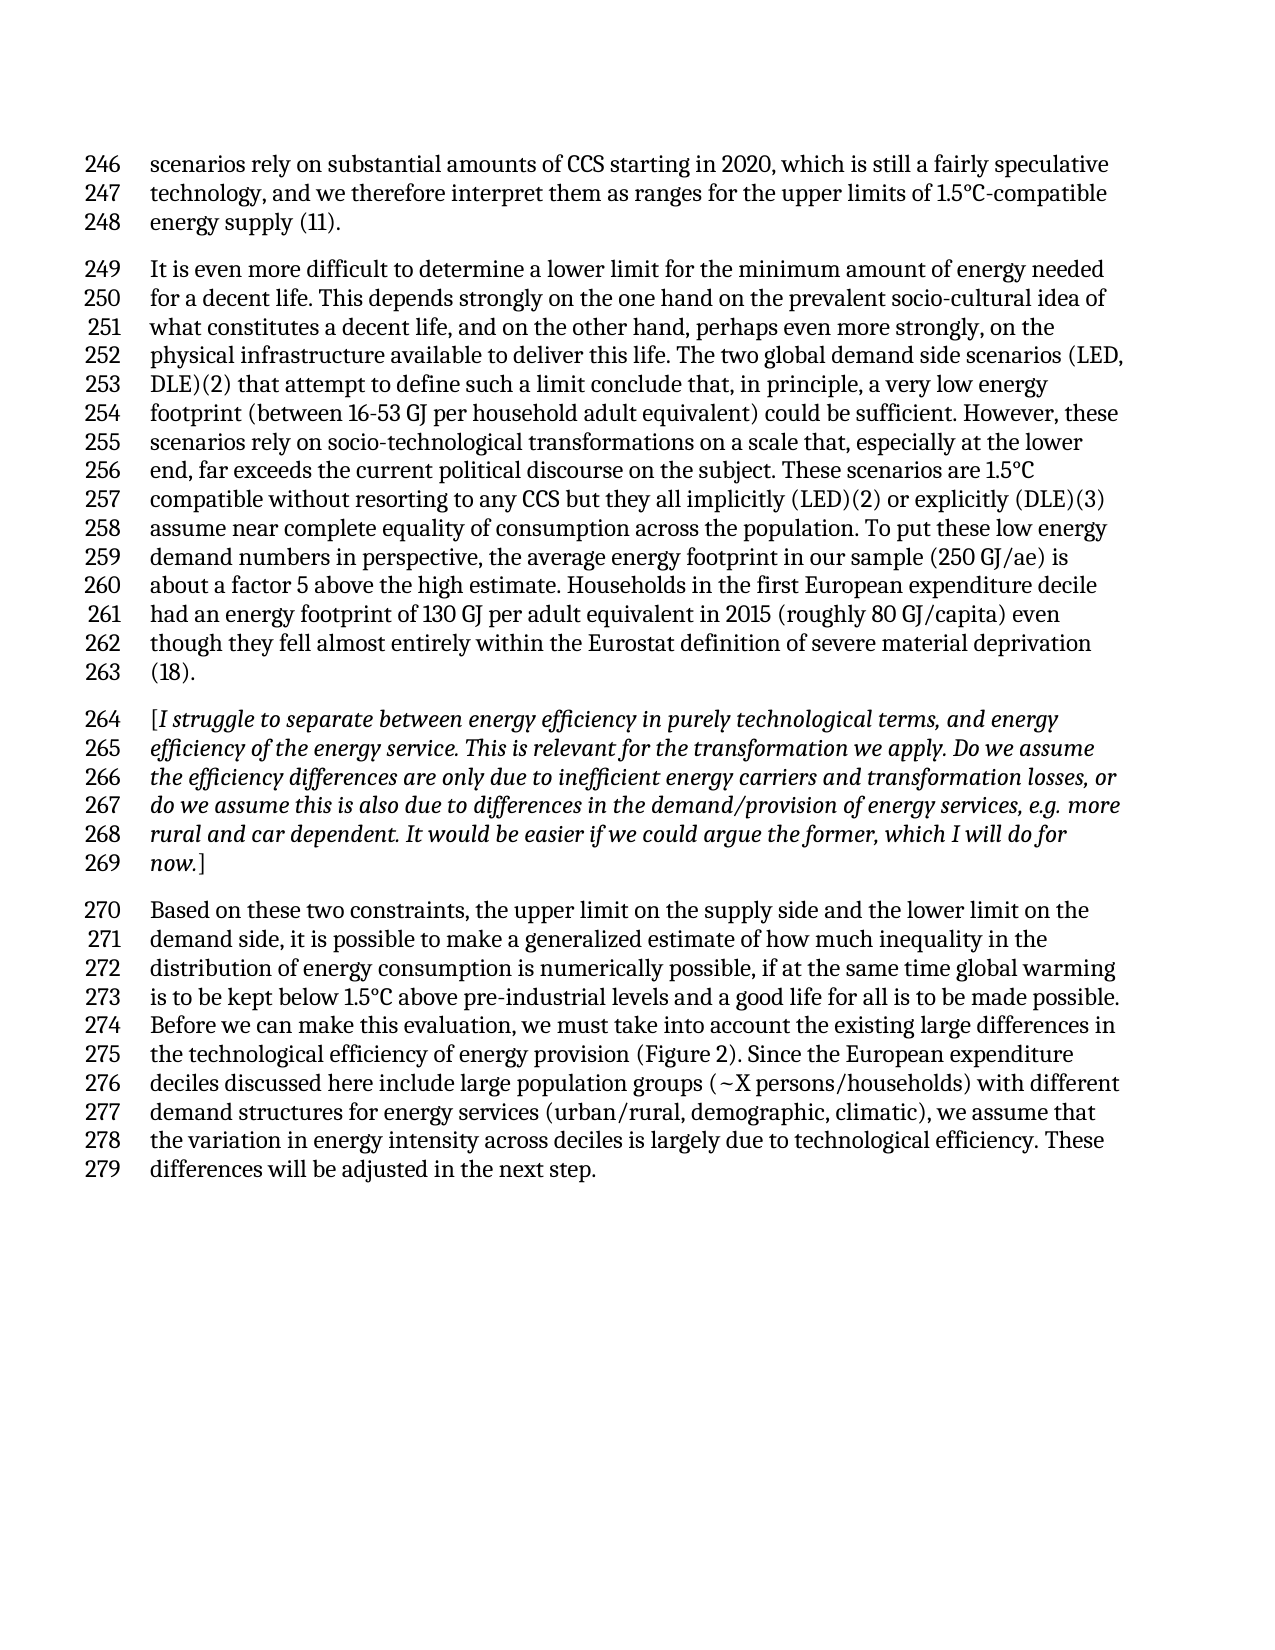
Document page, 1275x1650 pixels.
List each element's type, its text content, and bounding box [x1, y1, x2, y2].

text [I struggle to separate between energy efficiency in purely technological terms, and energy efficiency of the energy service. This is relevant for the transformation we apply. Do we assume the efficiency differences are only due to inefficient energy carriers and transformation losses, or do we assume this is also due to differences in the demand/provision of energy services, e.g. more rural and car dependent. It would be easier if we could argue the former, which I will do for now.] [150, 705, 1125, 877]
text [150, 150, 1125, 236]
text It is even more difficult to determine a lower limit for the minimum amount of energy needed for a decent life. This depends strongly on the one hand on the prevalent socio-cultural idea of what constitutes a decent life, and on the other hand, perhaps even more strongly, on the physical infrastructure available to deliver this life. The two global demand side scenarios (LED, DLE)(2) that attempt to define such a limit conclude that, in principle, a very low energy footprint (between 16-53 GJ per household adult equivalent) could be sufficient. However, these scenarios rely on socio-technological transformations on a scale that, especially at the lower end, far exceeds the current political discourse on the subject. These scenarios are 1.5°C compatible without resorting to any CCS but they all implicitly (LED)(2) or explicitly (DLE)(3) assume near complete equality of consumption across the population. To put these low energy demand numbers in perspective, the average energy footprint in our sample (250 GJ/ae) is about a factor 5 above the high estimate. Households in the first European expenditure decile had an energy footprint of 130 GJ per adult equivalent in 2015 (roughly 80 GJ/capita) even though they fell almost entirely within the Eurostat definition of severe material deprivation (18). [150, 255, 1125, 686]
text Based on these two constraints, the upper limit on the supply side and the lower limit on the demand side, it is possible to make a generalized estimate of how much inequality in the distribution of energy consumption is numerically possible, if at the same time global warming is to be kept below 1.5°C above pre-industrial levels and a good life for all is to be made possible. Before we can make this evaluation, we must take into account the existing large differences in the technological efficiency of energy provision (Figure 2). Since the European expenditure deciles discussed here include large population groups (~X persons/households) with different demand structures for energy services (urban/rural, demographic, climatic), we assume that the variation in energy intensity across deciles is largely due to technological efficiency. These differences will be adjusted in the next step. [150, 896, 1125, 1184]
